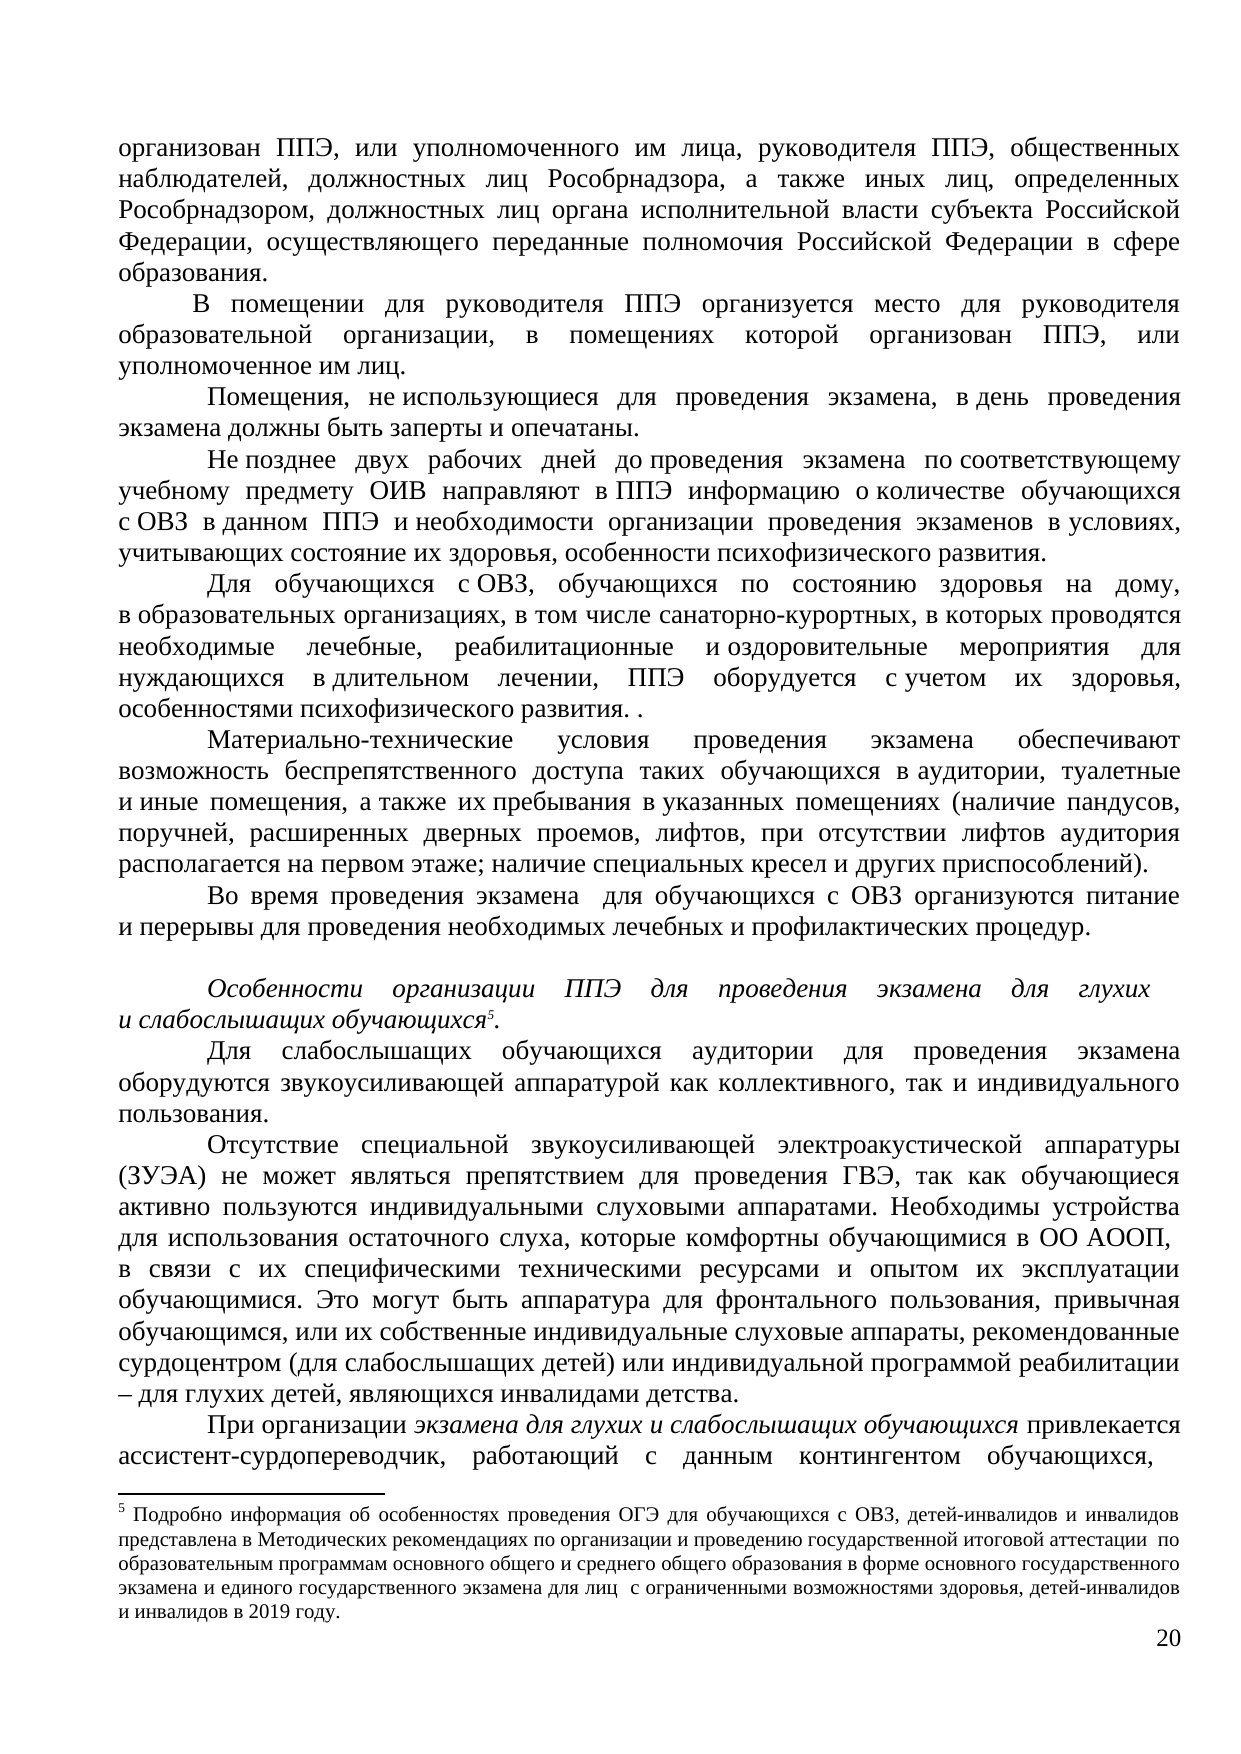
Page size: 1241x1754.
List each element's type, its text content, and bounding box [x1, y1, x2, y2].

text Отсутствие специальной звукоусиливающей электроакустической аппаратуры (ЗУЭА) не может являться препятствием для проведения ГВЭ, так как обучающиеся активно пользуются индивидуальными слуховыми аппаратами. Необходимы устройства для использования остаточного слуха, которые комфортны обучающимися в ОО АООП, в связи с их специфическими техническими ресурсами и опытом их эксплуатации обучающимися. Это могут быть аппаратура для фронтального пользования, привычная обучающимся, или их собственные индивидуальные слуховые аппараты, рекомендованные сурдоцентром (для слабослышащих детей) или индивидуальной программой реабилитации – для глухих детей, являющихся инвалидами детства. [118, 1128, 1181, 1408]
text Во время проведения экзамена для обучающихся с ОВЗ организуются питание и перерывы для проведения необходимых лечебных и профилактических процедур. [118, 879, 1181, 941]
text В помещении для руководителя ППЭ организуется место для руководителя образовательной организации, в помещениях которой организован ППЭ, или уполномоченное им лиц. [118, 287, 1181, 380]
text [118, 1408, 1181, 1471]
text Для слабослышащих обучающихся аудитории для проведения экзамена оборудуются звукоусиливающей аппаратурой как коллективного, так и индивидуального пользования. [118, 1034, 1181, 1128]
text Материально-технические условия проведения экзамена обеспечивают возможность беспрепятственного доступа таких обучающихся в аудитории, туалетные и иные помещения, а также их пребывания в указанных помещениях (наличие пандусов, поручней, расширенных дверных проемов, лифтов, при отсутствии лифтов аудитория располагается на первом этаже; наличие специальных кресел и других приспособлений). [118, 723, 1181, 879]
text Особенности организации ППЭ для проведения экзамена для глухих и слабослышащих обучающихся. [118, 972, 1181, 1034]
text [118, 131, 1181, 287]
text Не позднее двух рабочих дней до проведения экзамена по соответствующему учебному предмету ОИВ направляют в ППЭ информацию о количестве обучающихся с ОВЗ в данном ППЭ и необходимости организации проведения экзаменов в условиях, учитывающих состояние их здоровья, особенности психофизического развития. [118, 443, 1181, 567]
text Помещения, не использующиеся для проведения экзамена, в день проведения экзамена должны быть заперты и опечатаны. [118, 380, 1181, 443]
text Для обучающихся с ОВЗ, обучающихся по состоянию здоровья на дому, в образовательных организациях, в том числе санаторно-курортных, в которых проводятся необходимые лечебные, реабилитационные и оздоровительные мероприятия для нуждающихся в длительном лечении, ППЭ оборудуется с учетом их здоровья, особенностями психофизического развития. . [118, 567, 1181, 723]
